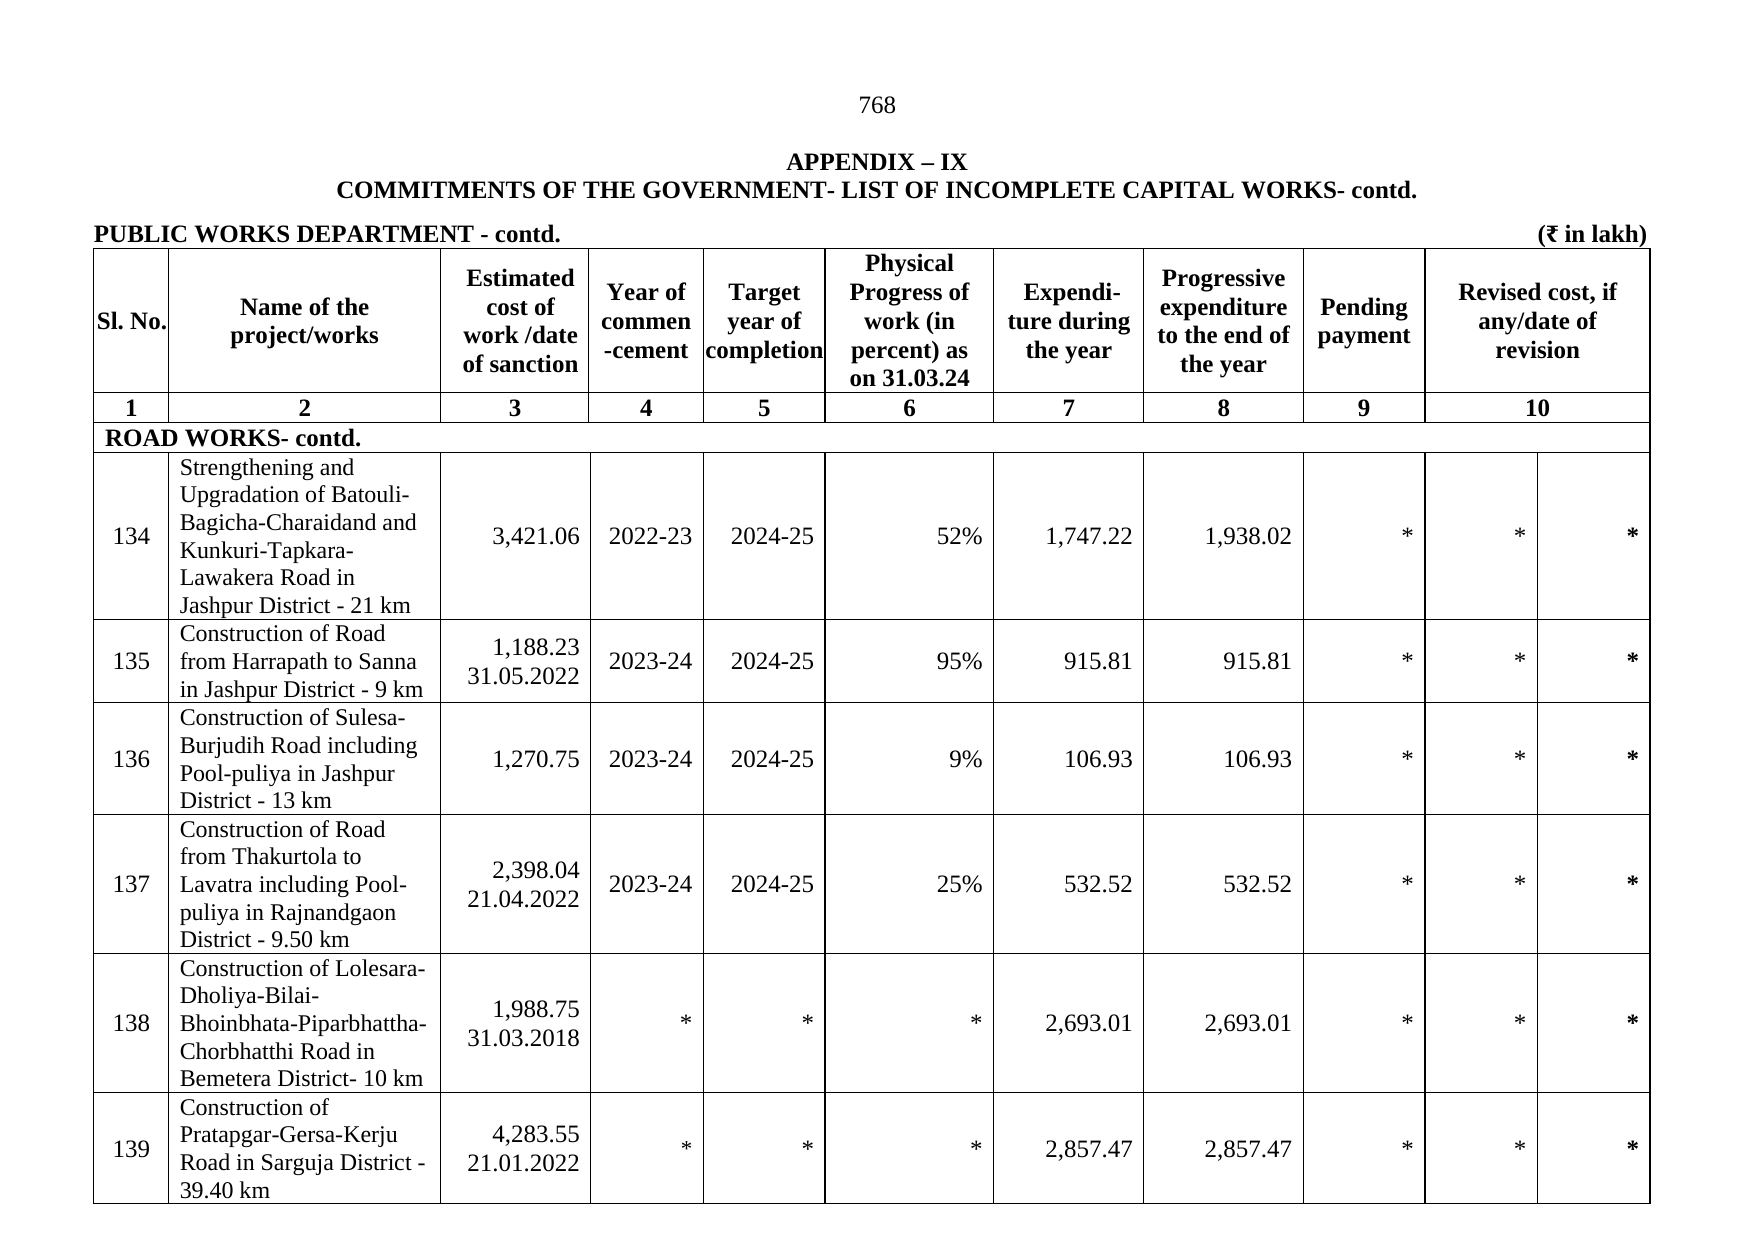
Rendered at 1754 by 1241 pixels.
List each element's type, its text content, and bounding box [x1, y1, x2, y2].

table_cell * [1538, 954, 1649, 1092]
table_cell Construction of Road from Thakurtola to Lavatra including Pool-puliya in Rajnandgaon District - 9.50 km [169, 815, 440, 953]
table_cell * [1538, 815, 1649, 953]
table_cell * [1304, 954, 1424, 1092]
table_cell * [1538, 1093, 1649, 1203]
text APPENDIX – IX [150, 147, 1604, 176]
table_cell 52% [826, 453, 993, 618]
table_cell * [591, 954, 703, 1092]
table_cell 2023-24 [591, 815, 703, 953]
table_cell 3 [441, 393, 588, 422]
text COMMITMENTS OF THE GOVERNMENT- LIST OF INCOMPLETE CAPITAL WORKS- contd. [150, 176, 1604, 204]
table_cell * [1538, 453, 1649, 618]
table_cell ROAD WORKS- contd. [94, 423, 1649, 452]
table_cell Construction of Lolesara-Dholiya-Bilai-Bhoinbhata-Piparbhattha-Chorbhatthi Road in Bemetera District- 10 km [169, 954, 440, 1092]
table_cell 1,188.23 31.05.2022 [441, 620, 590, 702]
table_cell 2024-25 [704, 703, 824, 814]
table_cell 9% [826, 703, 993, 814]
table_cell 9 [1304, 393, 1424, 422]
table_cell * [1538, 703, 1649, 814]
table_cell 5 [704, 393, 824, 422]
table_cell 2022-23 [591, 453, 703, 618]
table_cell 532.52 [994, 815, 1143, 953]
text PUBLIC WORKS DEPARTMENT - contd. (₹ in lakh) [94, 219, 1650, 247]
table_cell Construction of Pratapgar-Gersa-Kerju Road in Sarguja District -39.40 km [169, 1093, 440, 1203]
table_cell 3,421.06 [441, 453, 590, 618]
table_cell 2023-24 [591, 703, 703, 814]
table_cell 2 [169, 393, 440, 422]
table_cell 137 [94, 815, 168, 953]
table_cell 7 [994, 393, 1143, 422]
table_cell 2,693.01 [1144, 954, 1303, 1092]
table_header Estimated cost of work /date of sanction [441, 249, 588, 392]
table_cell 95% [826, 620, 993, 702]
table_cell 2,398.04 21.04.2022 [441, 815, 590, 953]
table_cell 138 [94, 954, 168, 1092]
table_cell 2,857.47 [994, 1093, 1143, 1203]
table_header Revised cost, if any/date of revision [1426, 249, 1649, 392]
table_cell 4 [589, 393, 703, 422]
table_header Physical Progress of work (in percent) as on 31.03.24 [826, 249, 993, 392]
table_cell 1 [94, 393, 168, 422]
table_cell * [704, 954, 824, 1092]
table_cell 106.93 [1144, 703, 1303, 814]
table_cell * [1304, 453, 1424, 618]
table_cell 1,270.75 [441, 703, 590, 814]
table_cell 2023-24 [591, 620, 703, 702]
table_cell 2024-25 [704, 815, 824, 953]
table_cell 532.52 [1144, 815, 1303, 953]
table_cell 135 [94, 620, 168, 702]
table_cell 106.93 [994, 703, 1143, 814]
table_cell 1,938.02 [1144, 453, 1303, 618]
table_header Expendi- ture during the year [994, 249, 1143, 392]
table_cell * [1304, 1093, 1424, 1203]
table_cell * [1426, 620, 1537, 702]
table_cell * [1538, 620, 1649, 702]
table_cell * [1304, 703, 1424, 814]
table_cell * [1304, 620, 1424, 702]
table_cell 6 [826, 393, 993, 422]
table_cell * [1426, 815, 1537, 953]
table_cell Construction of Road from Harrapath to Sanna in Jashpur District - 9 km [169, 620, 440, 702]
table_cell Strengthening and Upgradation of Batouli-Bagicha-Charaidand and Kunkuri-Tapkara-Lawakera Road in Jashpur District - 21 km [169, 453, 440, 618]
table_cell * [826, 1093, 993, 1203]
table_header Sl. No. [94, 249, 168, 392]
table_cell 136 [94, 703, 168, 814]
table_header Pending payment [1304, 249, 1424, 392]
table_cell Construction of Sulesa-Burjudih Road including Pool-puliya in Jashpur District - 13 km [169, 703, 440, 814]
table_header Progressive expenditure to the end of the year [1144, 249, 1303, 392]
table_cell * [704, 1093, 824, 1203]
table_cell 2024-25 [704, 453, 824, 618]
table_cell 134 [94, 453, 168, 618]
table_header Year of commen-cement [589, 249, 703, 392]
table_cell 2,693.01 [994, 954, 1143, 1092]
table_cell * [1426, 703, 1537, 814]
table_cell 1,747.22 [994, 453, 1143, 618]
table_cell * [1304, 815, 1424, 953]
table_cell 10 [1426, 393, 1649, 422]
table_cell 2,857.47 [1144, 1093, 1303, 1203]
table_cell * [1426, 453, 1537, 618]
table_cell 139 [94, 1093, 168, 1203]
table_cell 915.81 [994, 620, 1143, 702]
table_cell * [826, 954, 993, 1092]
table_cell 1,988.75 31.03.2018 [441, 954, 590, 1092]
table_cell * [1426, 1093, 1537, 1203]
table_cell 4,283.55 21.01.2022 [441, 1093, 590, 1203]
table_header Target year of completion [704, 249, 824, 392]
table_cell * [1426, 954, 1537, 1092]
table_cell 915.81 [1144, 620, 1303, 702]
table_cell 25% [826, 815, 993, 953]
table_cell 8 [1144, 393, 1303, 422]
table_cell 2024-25 [704, 620, 824, 702]
table_cell * [591, 1093, 703, 1203]
table_header Name of the project/works [169, 249, 440, 392]
